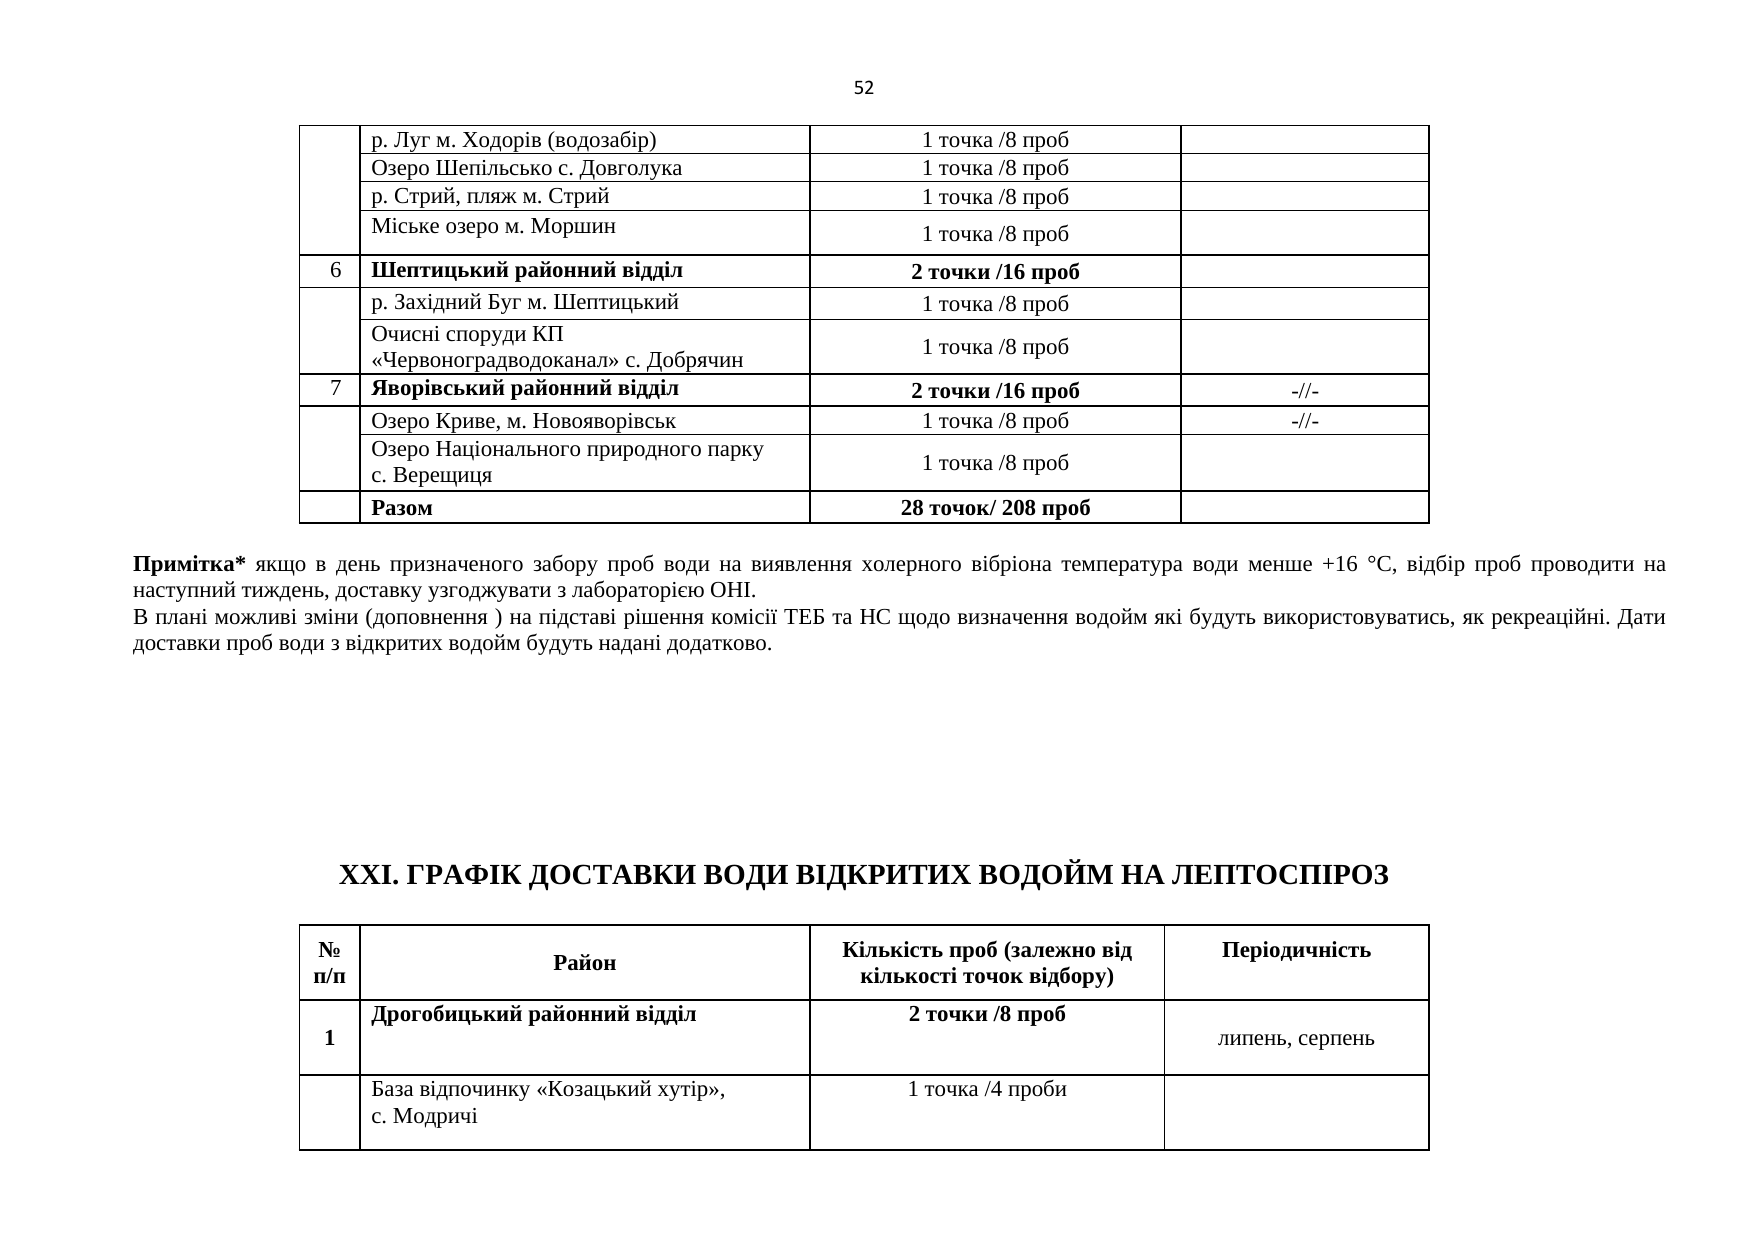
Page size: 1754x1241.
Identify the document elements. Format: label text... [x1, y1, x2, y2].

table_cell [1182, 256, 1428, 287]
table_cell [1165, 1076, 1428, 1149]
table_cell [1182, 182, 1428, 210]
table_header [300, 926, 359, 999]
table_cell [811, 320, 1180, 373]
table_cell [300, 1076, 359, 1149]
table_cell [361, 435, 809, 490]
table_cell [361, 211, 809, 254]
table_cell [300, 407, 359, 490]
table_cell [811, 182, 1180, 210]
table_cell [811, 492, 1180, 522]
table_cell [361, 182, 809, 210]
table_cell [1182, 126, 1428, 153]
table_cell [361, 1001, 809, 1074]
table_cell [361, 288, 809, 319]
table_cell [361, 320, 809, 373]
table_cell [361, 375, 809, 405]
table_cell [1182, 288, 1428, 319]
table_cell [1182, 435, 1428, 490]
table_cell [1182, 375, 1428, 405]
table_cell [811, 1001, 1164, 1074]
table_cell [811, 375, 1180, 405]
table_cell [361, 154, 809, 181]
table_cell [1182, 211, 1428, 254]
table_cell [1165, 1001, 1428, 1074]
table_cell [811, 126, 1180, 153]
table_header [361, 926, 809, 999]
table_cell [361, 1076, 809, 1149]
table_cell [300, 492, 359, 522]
text В плані можливі зміни (доповнення ) на підставі рішення комісії ТЕБ та НС щодо визначення водойм які будуть використовуватись, як рекреаційні. Дати доставки проб води з відкритих водойм будуть надані додатково. [133, 603, 1669, 656]
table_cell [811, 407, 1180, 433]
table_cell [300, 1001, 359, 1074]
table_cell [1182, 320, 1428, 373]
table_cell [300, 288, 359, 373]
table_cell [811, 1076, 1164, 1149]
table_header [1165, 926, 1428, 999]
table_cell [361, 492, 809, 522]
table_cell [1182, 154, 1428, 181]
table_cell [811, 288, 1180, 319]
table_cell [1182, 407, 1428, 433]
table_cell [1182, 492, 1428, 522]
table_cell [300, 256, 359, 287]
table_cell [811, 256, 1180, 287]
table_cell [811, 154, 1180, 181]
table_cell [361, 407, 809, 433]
text XXI. ГРАФІК ДОСТАВКИ ВОДИ ВІДКРИТИХ ВОДОЙМ НА ЛЕПТОСПІРОЗ [59, 857, 1669, 890]
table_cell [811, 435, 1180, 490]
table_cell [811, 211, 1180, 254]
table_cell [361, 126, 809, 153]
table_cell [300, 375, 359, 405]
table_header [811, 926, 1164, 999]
text Примітка* якщо в день призначеного забору проб води на виявлення холерного вібріона температура води менше +16 °С, відбір проб проводити на наступний тиждень, доставку узгоджувати з лабораторією ОНІ. [133, 550, 1669, 603]
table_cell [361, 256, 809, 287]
